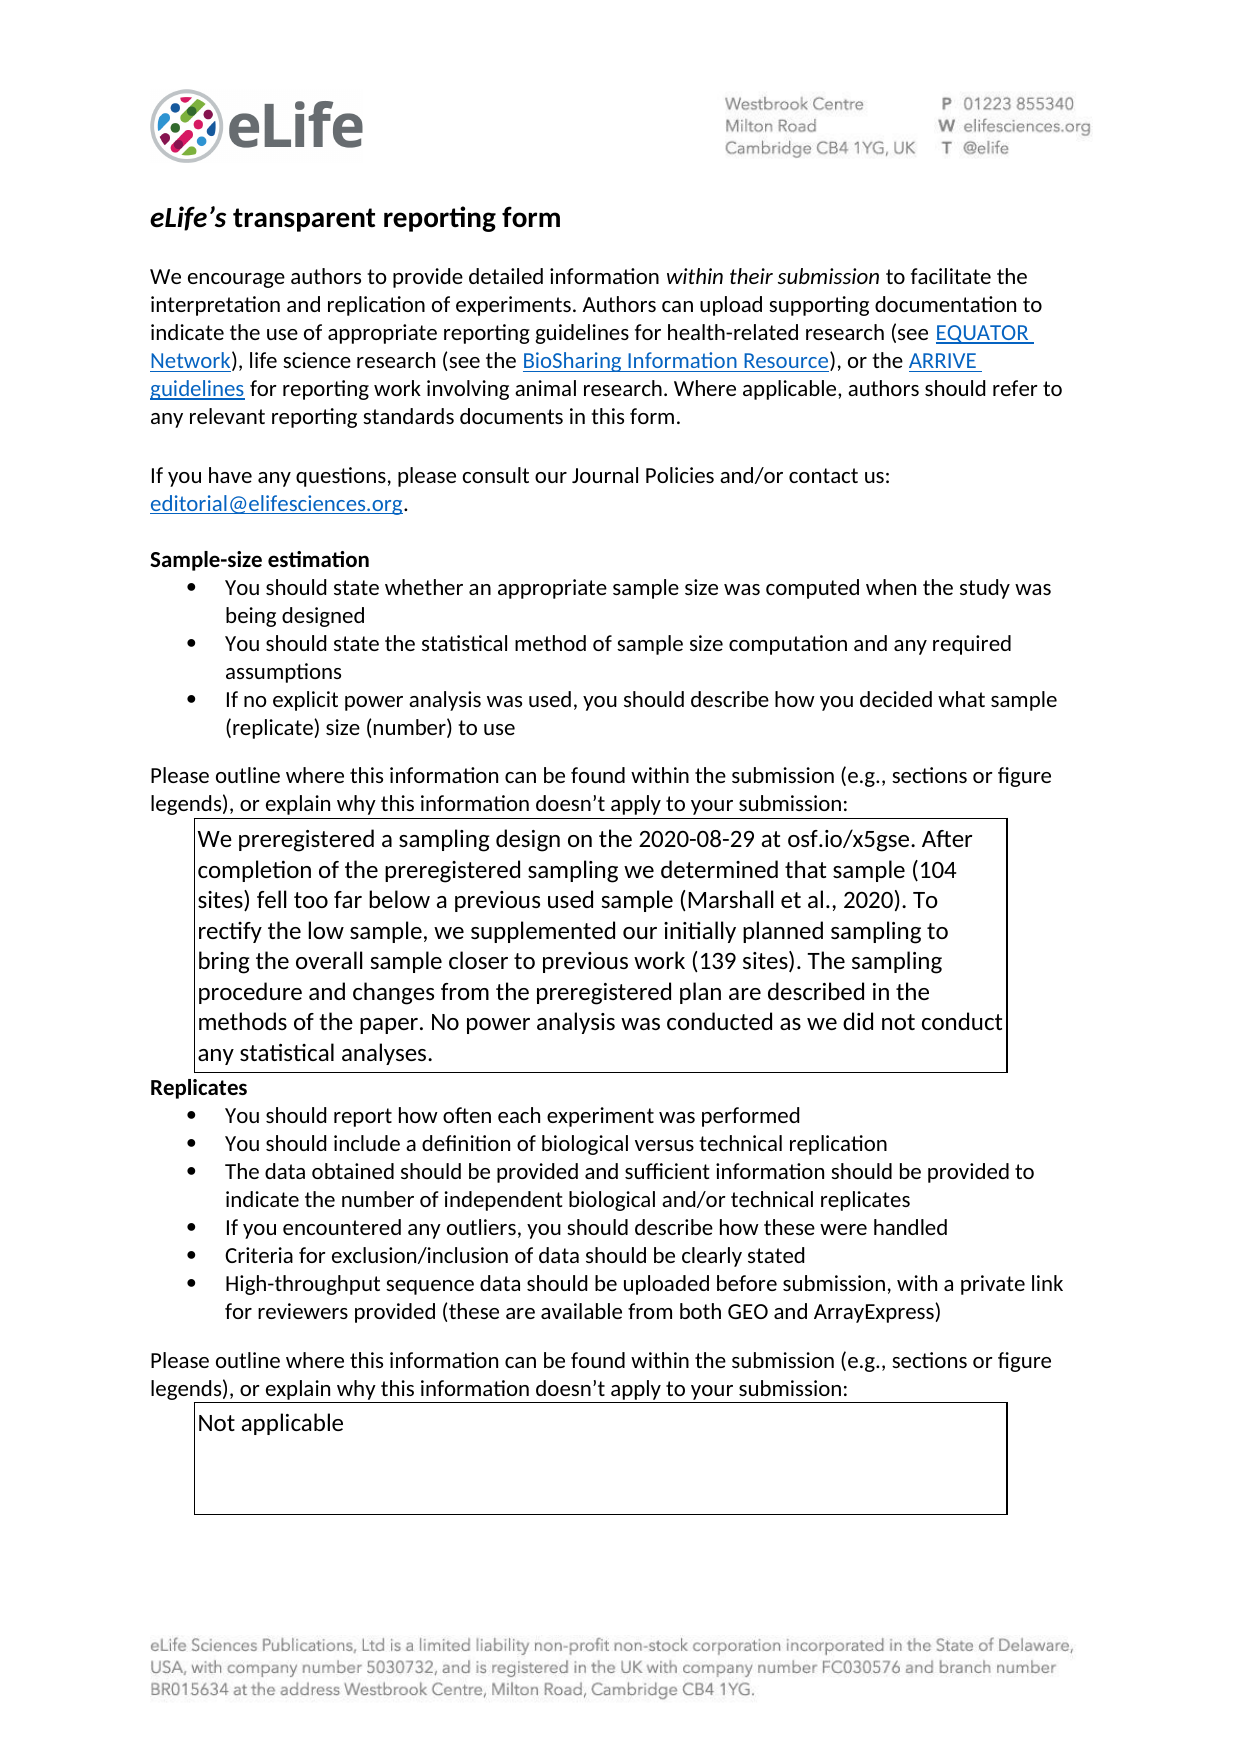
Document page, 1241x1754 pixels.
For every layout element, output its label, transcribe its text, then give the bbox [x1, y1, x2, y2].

text We preregistered a sampling design on the 2020-08-29 at osf.io/x5gse. After completion of the preregistered sampling we determined that sample (104 sites) fell too far below a previous used sample (Marshall et al., 2020). To rectify the low sample, we supplemented our initially planned sampling to bring the overall sample closer to previous work (139 sites). The sampling procedure and changes from the preregistered plan are described in the methods of the paper. No power analysis was conducted as we did not conduct any statistical analyses. [195, 821, 1006, 1069]
list Criteria for exclusion/inclusion of data should be clearly stated [187, 1241, 1090, 1269]
text If you have any questions, please consult our Journal Policies and/or contact us: editorial@elifesciences.org. [150, 461, 1090, 517]
list If no explicit power analysis was used, you should describe how you decided what sample (replicate) size (number) to use [187, 685, 1090, 741]
list High-throughput sequence data should be uploaded before submission, with a private link for reviewers provided (these are available from both GEO and ArrayExpress) [187, 1269, 1090, 1325]
list You should report how often each experiment was performed [187, 1101, 1090, 1129]
picture [683, 16, 1240, 188]
text Sample-size estimation [150, 545, 1090, 573]
list The data obtained should be provided and sufficient information should be provided to indicate the number of independent biological and/or technical replicates [187, 1157, 1090, 1213]
list You should include a definition of biological versus technical replication [187, 1129, 1090, 1157]
text We encourage authors to provide detailed information within their submission to facilitate the interpretation and replication of experiments. Authors can upload supporting documentation to indicate the use of appropriate reporting guidelines for health-related research (see EQUATOR Network), life science research (see the BioSharing Information Resource), or the ARRIVE guidelines for reporting work involving animal research. Where applicable, authors should refer to any relevant reporting standards documents in this form. [150, 262, 1090, 430]
list If you encountered any outliers, you should describe how these were handled [187, 1213, 1090, 1241]
text Not applicable [195, 1406, 1006, 1438]
picture [150, 89, 363, 163]
text Replicates [150, 846, 1090, 1101]
list You should state the statistical method of sample size computation and any required assumptions [187, 629, 1090, 685]
list You should state whether an appropriate sample size was computed when the study was being designed [187, 573, 1090, 629]
picture [0, 1593, 1241, 1713]
text eLife’s transparent reporting form [150, 199, 1090, 234]
